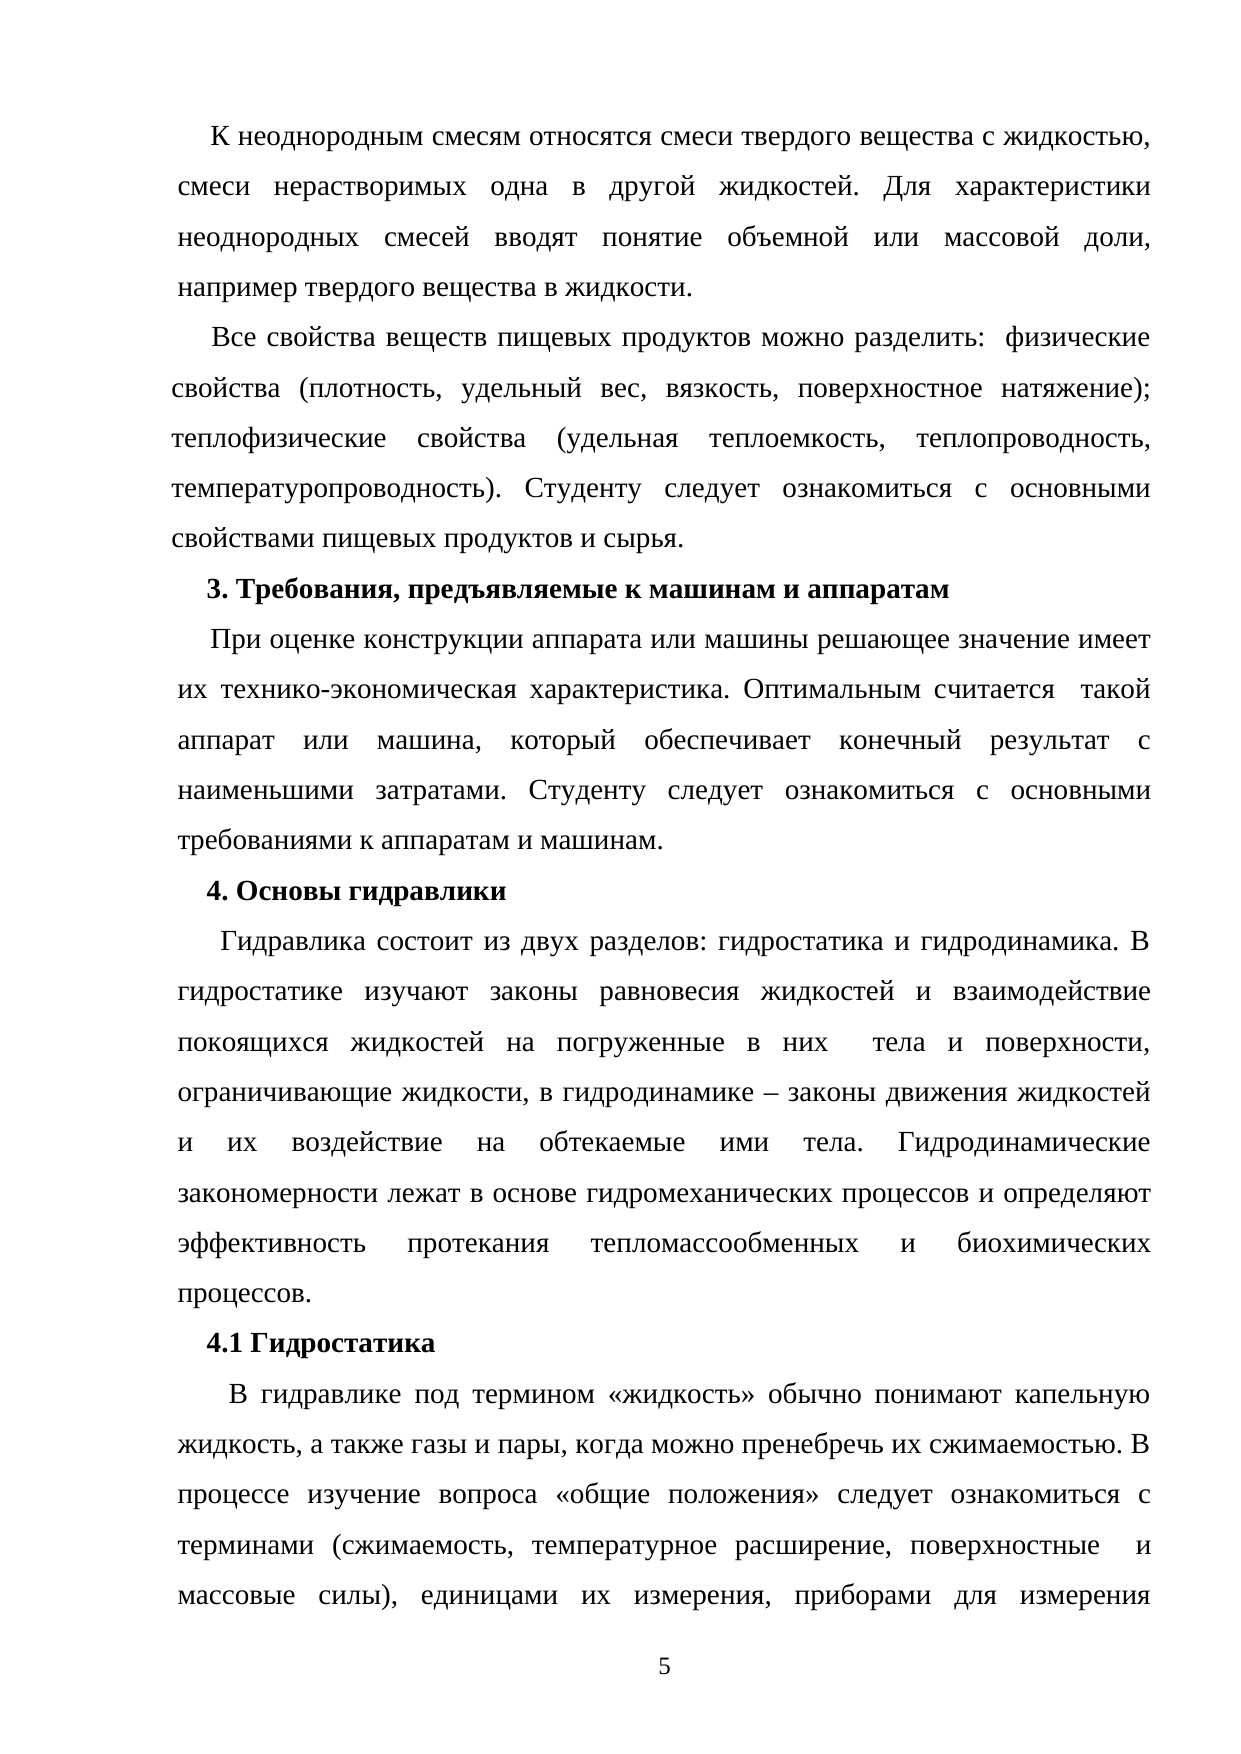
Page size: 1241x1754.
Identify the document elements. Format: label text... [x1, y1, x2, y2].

text При оценке конструкции аппарата или машины решающее значение имеет их технико-экономическая характеристика. Оптимальным считается такой аппарат или машина, который обеспечивает конечный результат с наименьшими затратами. Студенту следует ознакомиться с основными требованиями к аппаратам и машинам. [177, 621, 1152, 856]
text Гидравлика состоит из двух разделов: гидростатика и гидродинамика. В гидростатике изучают законы равновесия жидкостей и взаимодействие покоящихся жидкостей на погруженные в них тела и поверхности, ограничивающие жидкости, в гидродинамике – законы движения жидкостей и их воздействие на обтекаемые ими тела. Гидродинамические закономерности лежат в основе гидромеханических процессов и определяют эффективность протекания тепломассообменных и биохимических процессов. [177, 923, 1152, 1309]
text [177, 1376, 1152, 1611]
text Все свойства веществ пищевых продуктов можно разделить: физические свойства (плотность, удельный вес, вязкость, поверхностное натяжение); теплофизические свойства (удельная теплоемкость, теплопроводность, температуропроводность). Студенту следует ознакомиться с основными свойствами пищевых продуктов и сырья. [171, 319, 1152, 554]
text 4. Основы гидравлики [177, 873, 1152, 906]
text 4.1 Гидростатика [177, 1326, 1152, 1359]
text 3. Требования, предъявляемые к машинам и аппаратам [177, 571, 1152, 604]
text К неоднородным смесям относятся смеси твердого вещества с жидкостью, смеси нерастворимых одна в другой жидкостей. Для характеристики неоднородных смесей вводят понятие объемной или массовой доли, например твердого вещества в жидкости. [177, 118, 1152, 303]
